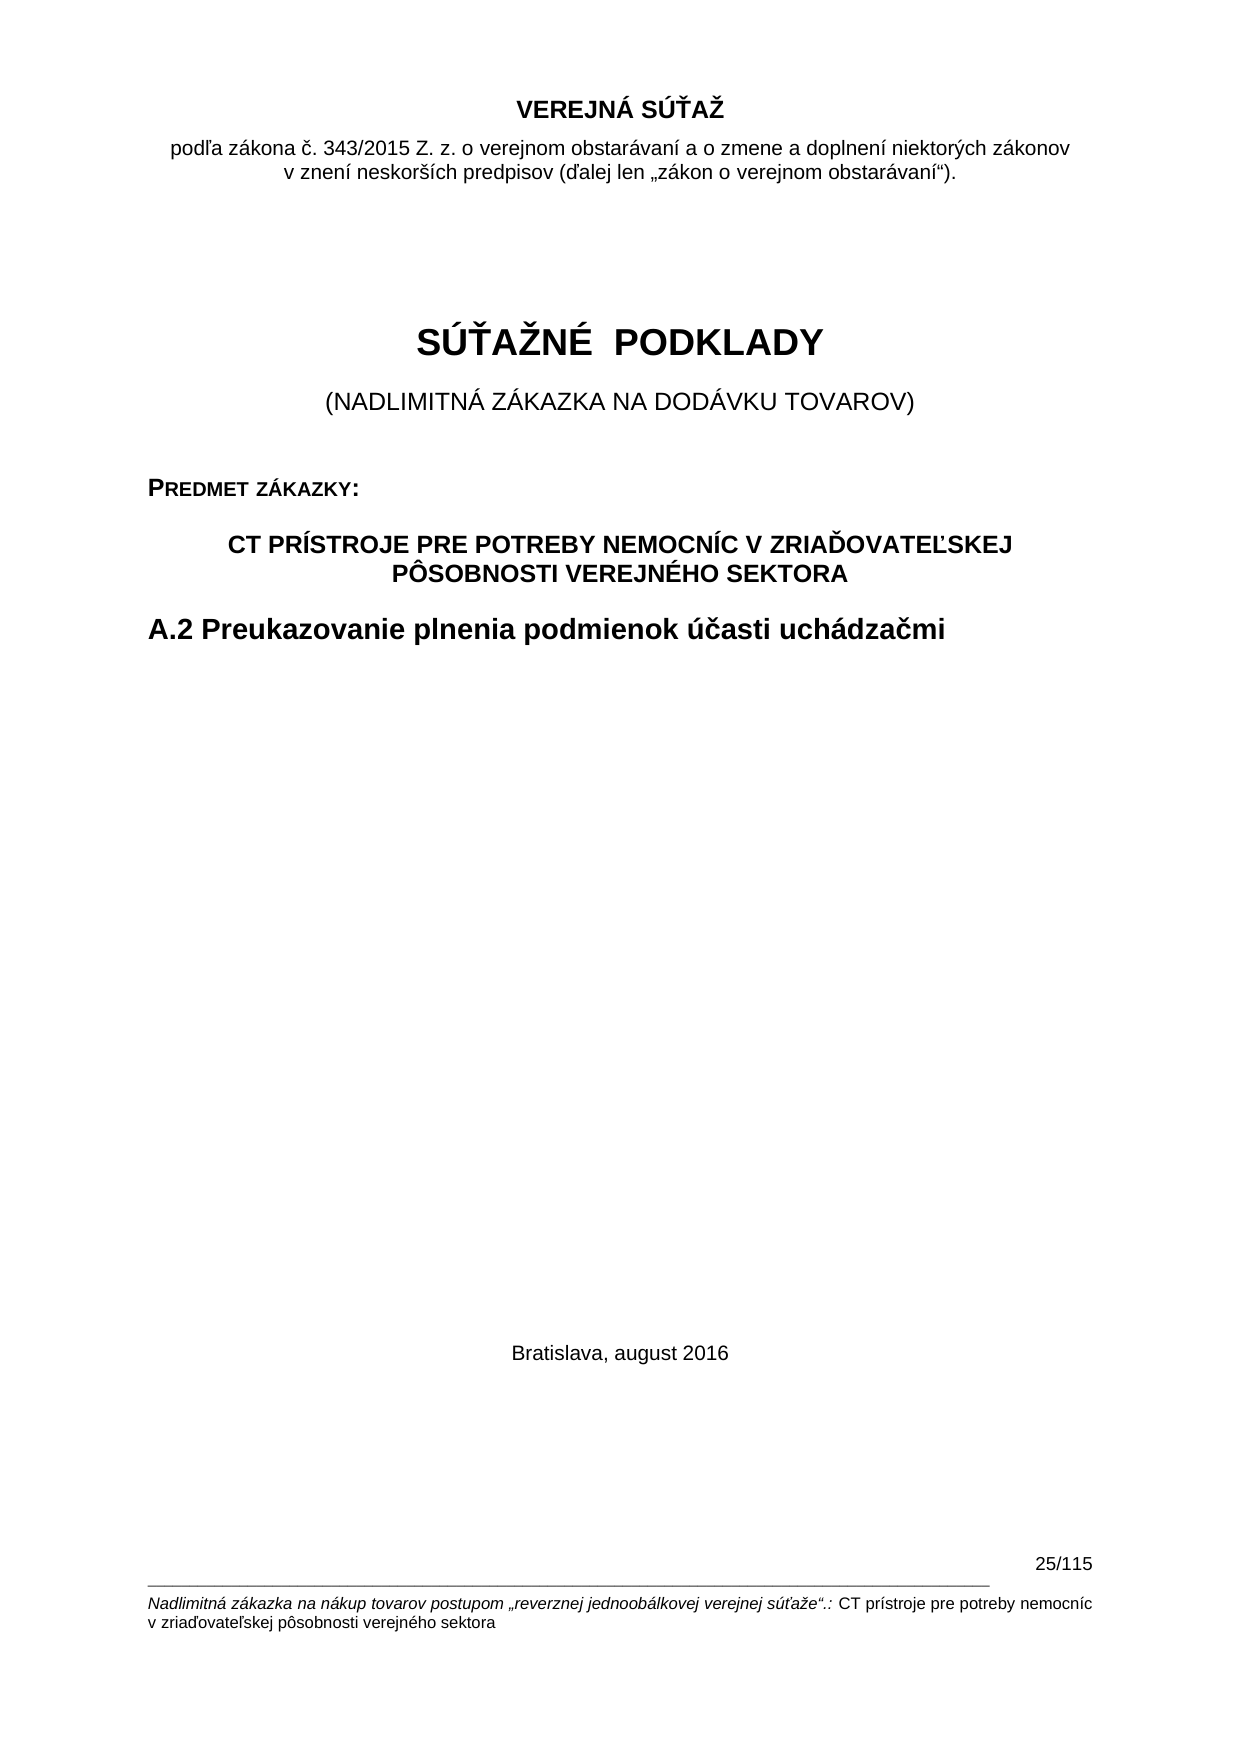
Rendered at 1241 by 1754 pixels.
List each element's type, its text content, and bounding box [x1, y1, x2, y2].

subtitle Verejná súťaž [148, 98, 1092, 124]
text Predmet zákazky: [148, 473, 1092, 502]
text Bratislava, august 2016 [148, 1340, 1092, 1364]
subtitle A.2 Preukazovanie plnenia podmienok účasti uchádzačmi [148, 612, 1092, 646]
text SÚŤAŽNÉ PODKLADY [148, 320, 1092, 363]
text podľa zákona č. 343/2015 Z. z. o verejnom obstarávaní a o zmene a doplnení niektorých zákonov v znení neskorších predpisov (ďalej len „zákon o verejnom obstarávaní“). [148, 136, 1092, 184]
text (NADLIMITNÁ ZÁKAZKA NA DODÁVKU TOVAROV) [148, 387, 1092, 416]
text CT prístroje pre potreby nemocníc v zriaďovateľskej pôsobnosti verejného sektora [148, 531, 1092, 588]
